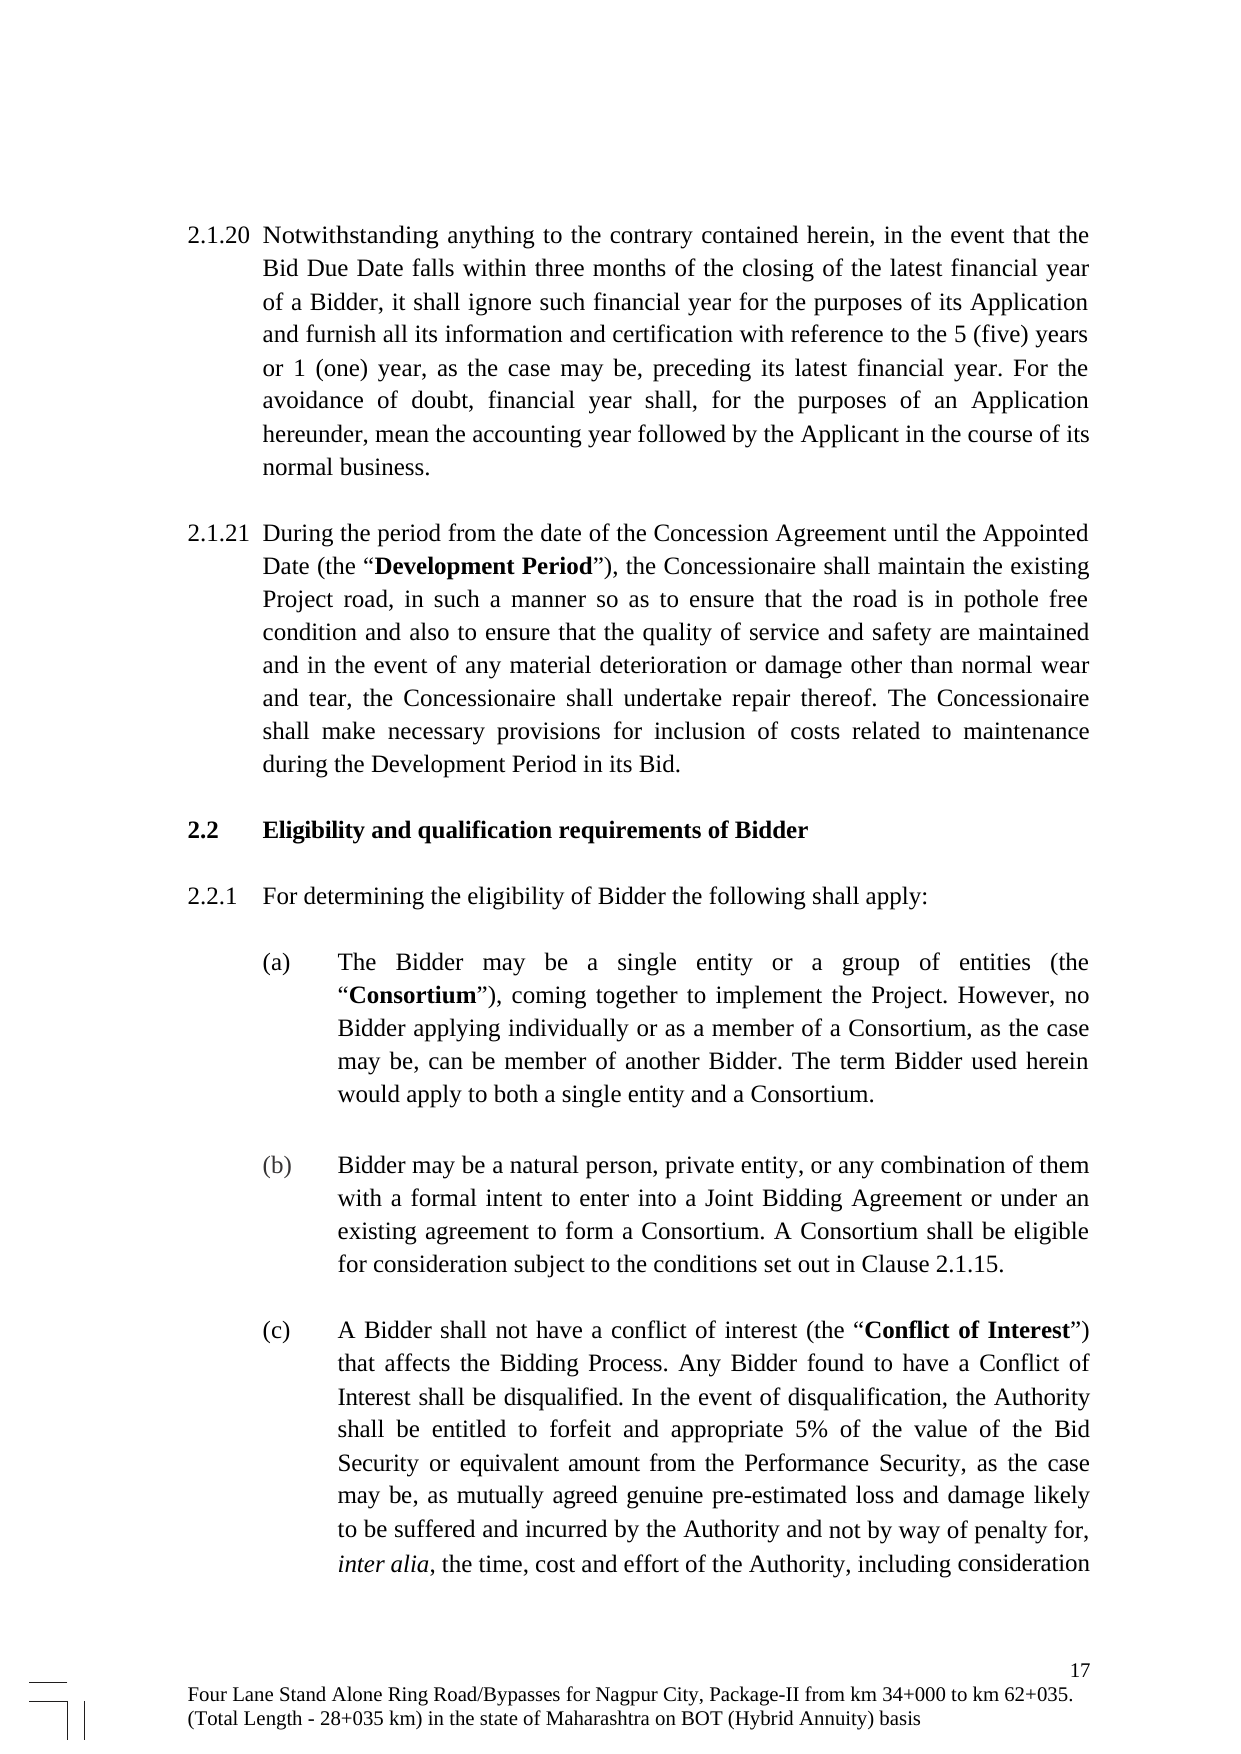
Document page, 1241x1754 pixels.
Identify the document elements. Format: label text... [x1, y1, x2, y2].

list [262, 1316, 1090, 1578]
list The Bidder may be a single entity or a group of entities (the “Consortium”), coming together to implement the Project. However, no Bidder applying individually or as a member of a Consortium, as the case may be, can be member of another Bidder. The term Bidder used herein would apply to both a single entity and a Consortium. [262, 947, 1090, 1108]
list Bidder may be a natural person, private entity, or any combination of them with a formal intent to enter into a Joint Bidding Agreement or under an existing agreement to form a Consortium. A Consortium shall be eligible for consideration subject to the conditions set out in Clause 2.1.15. [262, 1150, 1090, 1278]
list Eligibility and qualification requirements of Bidder [187, 815, 1090, 844]
list Notwithstanding anything to the contrary contained herein, in the event that the Bid Due Date falls within three months of the closing of the latest financial year of a Bidder, it shall ignore such financial year for the purposes of its Application and furnish all its information and certification with reference to the 5 (five) years or 1 (one) year, as the case may be, preceding its latest financial year. For the avoidance of doubt, financial year shall, for the purposes of an Application hereunder, mean the accounting year followed by the Applicant in the course of its normal business. [187, 221, 1090, 480]
list For determining the eligibility of Bidder the following shall apply: [187, 881, 1090, 910]
list During the period from the date of the Concession Agreement until the Appointed Date (the “Development Period”), the Concessionaire shall maintain the existing Project road, in such a manner so as to ensure that the road is in pothole free condition and also to ensure that the quality of service and safety are maintained and in the event of any material deterioration or damage other than normal wear and tear, the Concessionaire shall undertake repair thereof. The Concessionaire shall make necessary provisions for inclusion of costs related to maintenance during the Development Period in its Bid. [187, 518, 1090, 778]
